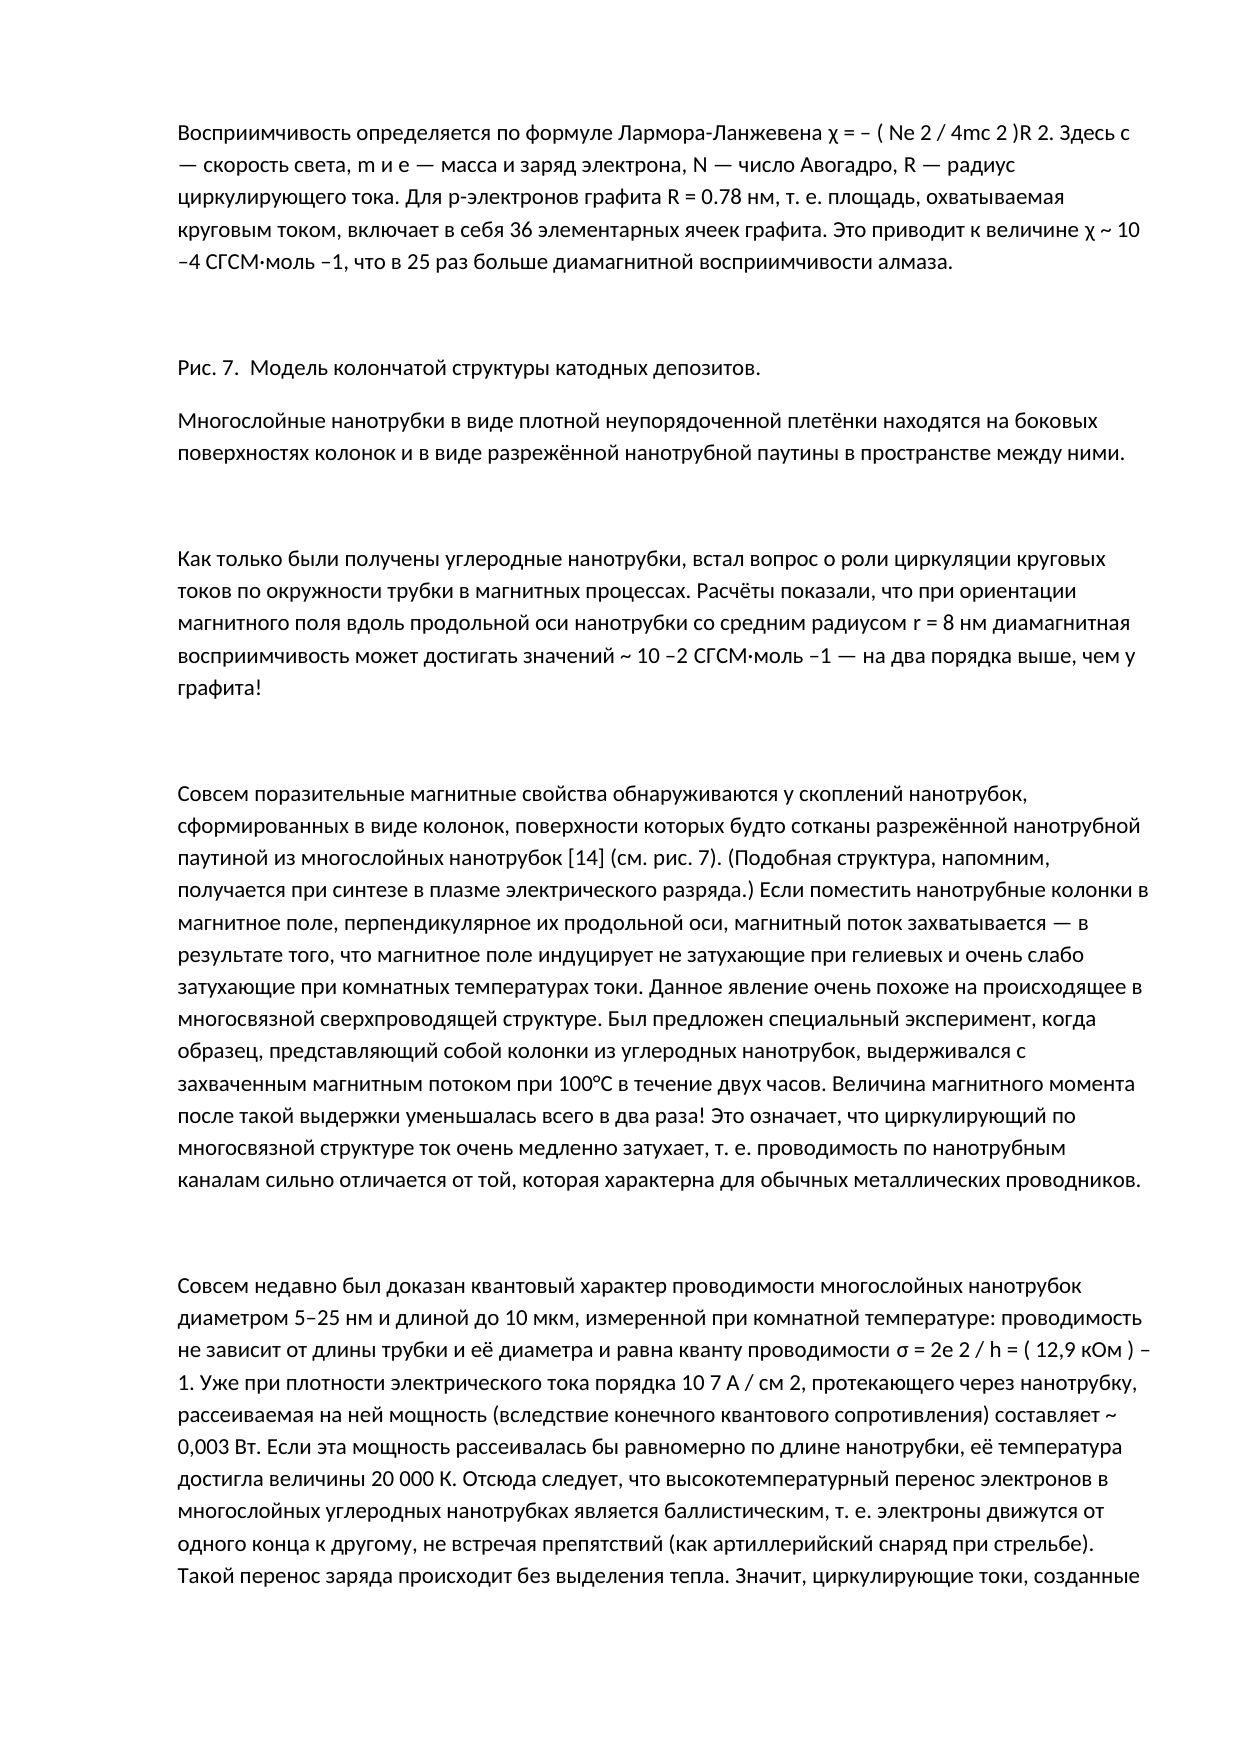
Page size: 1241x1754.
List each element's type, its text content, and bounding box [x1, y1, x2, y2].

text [177, 118, 1152, 275]
text Многослойные нанотрубки в виде плотной неупорядоченной плетёнки находятся на боковых поверхностях колонок и в виде разрежённой нанотрубной паутины в пространстве между ними. [177, 406, 1152, 466]
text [177, 1271, 1152, 1589]
text Как только были получены углеродные нанотрубки, встал вопрос о роли циркуляции круговых токов по окружности трубки в магнитных процессах. Расчёты показали, что при ориентации магнитного поля вдоль продольной оси нанотрубки со средним радиусом r = 8 нм диамагнитная восприимчивость может достигать значений ~ 10 –2 CГCМ·моль –1 — на два порядка выше, чем у графита! [177, 544, 1152, 701]
text Совсем поразительные магнитные свойства обнаруживаются у скоплений нанотрубок, сформированных в виде колонок, поверхности которых будто сотканы разрежённой нанотрубной паутиной из многослойных нанотрубок [14] (см. рис. 7). (Подобная структура, напомним, получается при синтезе в плазме электрического разряда.) Если поместить нанотрубные колонки в магнитное поле, перпендикулярное их продольной оси, магнитный поток захватывается — в результате того, что магнитное поле индуцирует не затухающие при гелиевых и очень слабо затухающие при комнатных температурах токи. Данное явление очень похоже на происходящее в многосвязной сверхпроводящей структуре. Был предложен специальный эксперимент, когда образец, представляющий собой колонки из углеродных нанотрубок, выдерживался с захваченным магнитным потоком при 100°С в течение двух часов. Величина магнитного момента после такой выдержки уменьшалась всего в два раза! Это означает, что циркулирующий по многосвязной структуре ток очень медленно затухает, т. е. проводимость по нанотрубным каналам сильно отличается от той, которая характерна для обычных металлических проводников. [177, 779, 1152, 1193]
text Рис. 7. Модель колончатой структуры катодных депозитов. [177, 353, 1152, 381]
